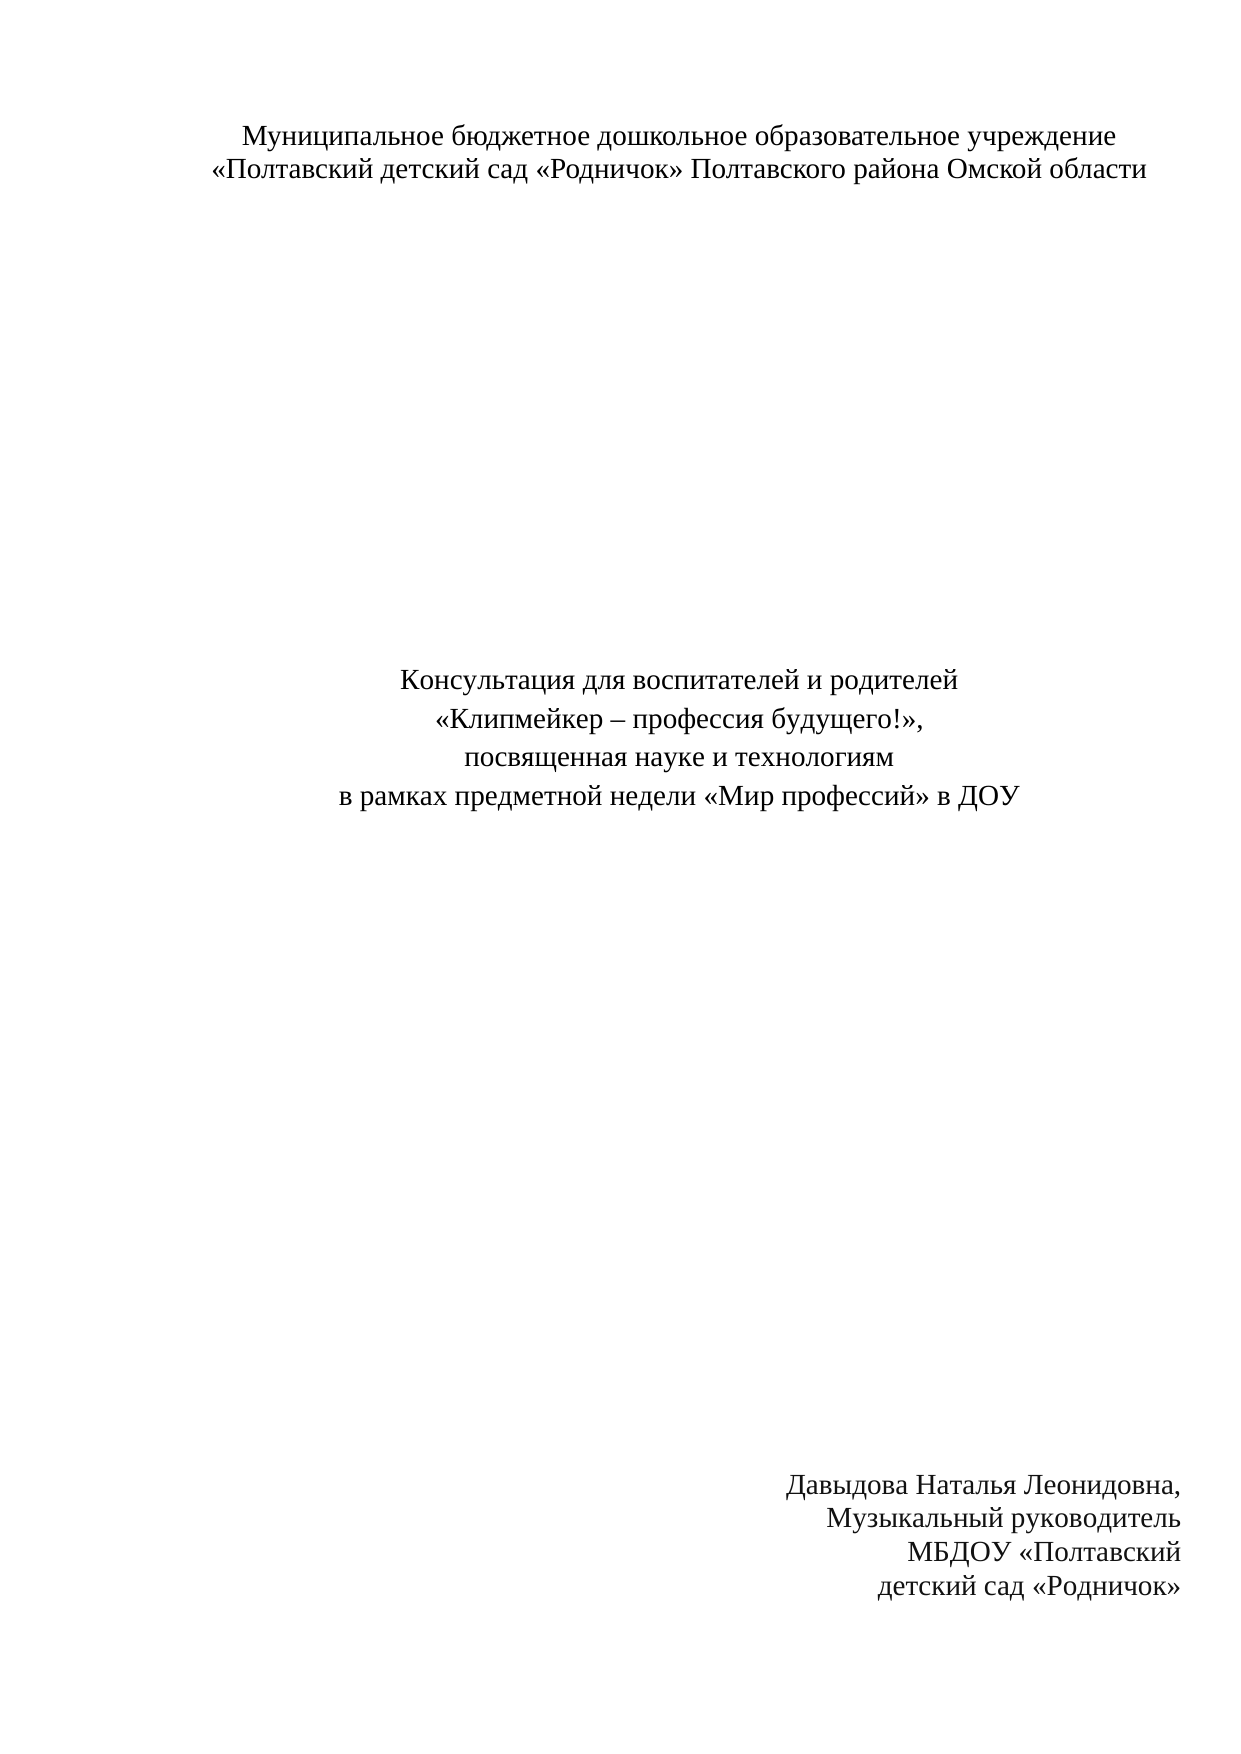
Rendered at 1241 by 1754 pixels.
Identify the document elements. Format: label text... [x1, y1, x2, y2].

text Музыкальный руководитель [177, 1501, 1181, 1534]
text Консультация для воспитателей и родителей «Клипмейкер – профессия будущего!», посвященная науке и технологиям в рамках предметной недели «Мир профессий» в ДОУ [177, 662, 1181, 812]
text Муниципальное бюджетное дошкольное образовательное учреждение «Полтавский детский сад «Родничок» Полтавского района Омской области [177, 118, 1181, 185]
text Давыдова Наталья Леонидовна, [177, 1467, 1181, 1501]
text МБДОУ «Полтавский [177, 1534, 1181, 1568]
text детский сад «Родничок» [177, 1568, 1181, 1601]
